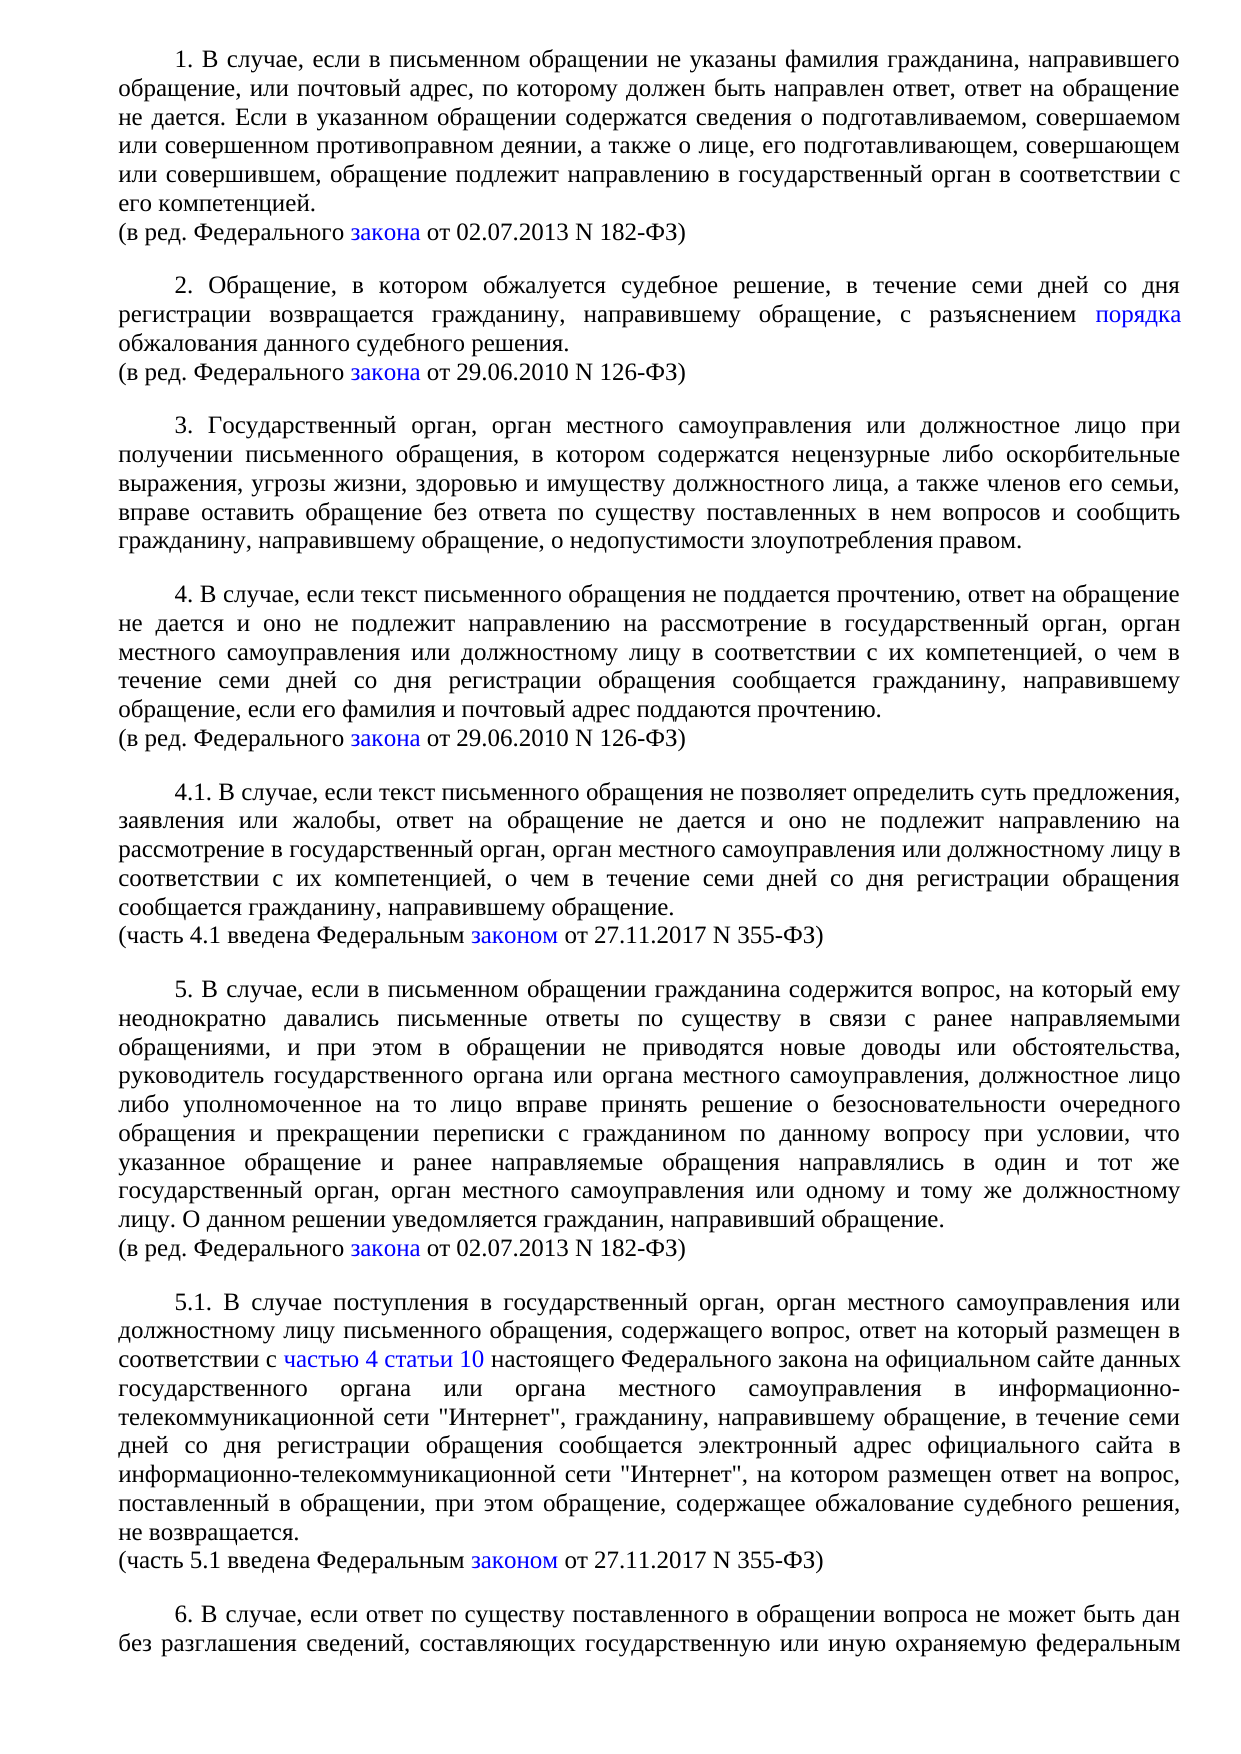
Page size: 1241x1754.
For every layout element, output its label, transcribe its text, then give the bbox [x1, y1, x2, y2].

text (в ред. Федерального закона от 02.07.2013 N 182-ФЗ) [118, 217, 1181, 246]
text (в ред. Федерального закона от 02.07.2013 N 182-ФЗ) [118, 1233, 1181, 1262]
text (часть 5.1 введена Федеральным законом от 27.11.2017 N 355-ФЗ) [118, 1546, 1181, 1574]
text 3. Государственный орган, орган местного самоуправления или должностное лицо при получении письменного обращения, в котором содержатся нецензурные либо оскорбительные выражения, угрозы жизни, здоровью и имуществу должностного лица, а также членов его семьи, вправе оставить обращение без ответа по существу поставленных в нем вопросов и сообщить гражданину, направившему обращение, о недопустимости злоупотребления правом. [118, 411, 1181, 554]
text 5.1. В случае поступления в государственный орган, орган местного самоуправления или должностному лицу письменного обращения, содержащего вопрос, ответ на который размещен в соответствии с частью 4 статьи 10 настоящего Федерального закона на официальном сайте данных государственного органа или органа местного самоуправления в информационно-телекоммуникационной сети "Интернет", гражданину, направившему обращение, в течение семи дней со дня регистрации обращения сообщается электронный адрес официального сайта в информационно-телекоммуникационной сети "Интернет", на котором размещен ответ на вопрос, поставленный в обращении, при этом обращение, содержащее обжалование судебного решения, не возвращается. [118, 1287, 1181, 1546]
text 4. В случае, если текст письменного обращения не поддается прочтению, ответ на обращение не дается и оно не подлежит направлению на рассмотрение в государственный орган, орган местного самоуправления или должностному лицу в соответствии с их компетенцией, о чем в течение семи дней со дня регистрации обращения сообщается гражданину, направившему обращение, если его фамилия и почтовый адрес поддаются прочтению. [118, 579, 1181, 723]
text 2. Обращение, в котором обжалуется судебное решение, в течение семи дней со дня регистрации возвращается гражданину, направившему обращение, с разъяснением порядка обжалования данного судебного решения. [118, 271, 1181, 357]
text (в ред. Федерального закона от 29.06.2010 N 126-ФЗ) [118, 723, 1181, 752]
text 5. В случае, если в письменном обращении гражданина содержится вопрос, на который ему неоднократно давались письменные ответы по существу в связи с ранее направляемыми обращениями, и при этом в обращении не приводятся новые доводы или обстоятельства, руководитель государственного органа или органа местного самоуправления, должностное лицо либо уполномоченное на то лицо вправе принять решение о безосновательности очередного обращения и прекращении переписки с гражданином по данному вопросу при условии, что указанное обращение и ранее направляемые обращения направлялись в один и тот же государственный орган, орган местного самоуправления или одному и тому же должностному лицу. О данном решении уведомляется гражданин, направивший обращение. [118, 974, 1181, 1233]
text 1. В случае, если в письменном обращении не указаны фамилия гражданина, направившего обращение, или почтовый адрес, по которому должен быть направлен ответ, ответ на обращение не дается. Если в указанном обращении содержатся сведения о подготавливаемом, совершаемом или совершенном противоправном деянии, а также о лице, его подготавливающем, совершающем или совершившем, обращение подлежит направлению в государственный орган в соответствии с его компетенцией. [118, 44, 1181, 217]
text 4.1. В случае, если текст письменного обращения не позволяет определить суть предложения, заявления или жалобы, ответ на обращение не дается и оно не подлежит направлению на рассмотрение в государственный орган, орган местного самоуправления или должностному лицу в соответствии с их компетенцией, о чем в течение семи дней со дня регистрации обращения сообщается гражданину, направившему обращение. [118, 777, 1181, 921]
text (часть 4.1 введена Федеральным законом от 27.11.2017 N 355-ФЗ) [118, 921, 1181, 949]
text (в ред. Федерального закона от 29.06.2010 N 126-ФЗ) [118, 357, 1181, 386]
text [118, 1599, 1181, 1657]
